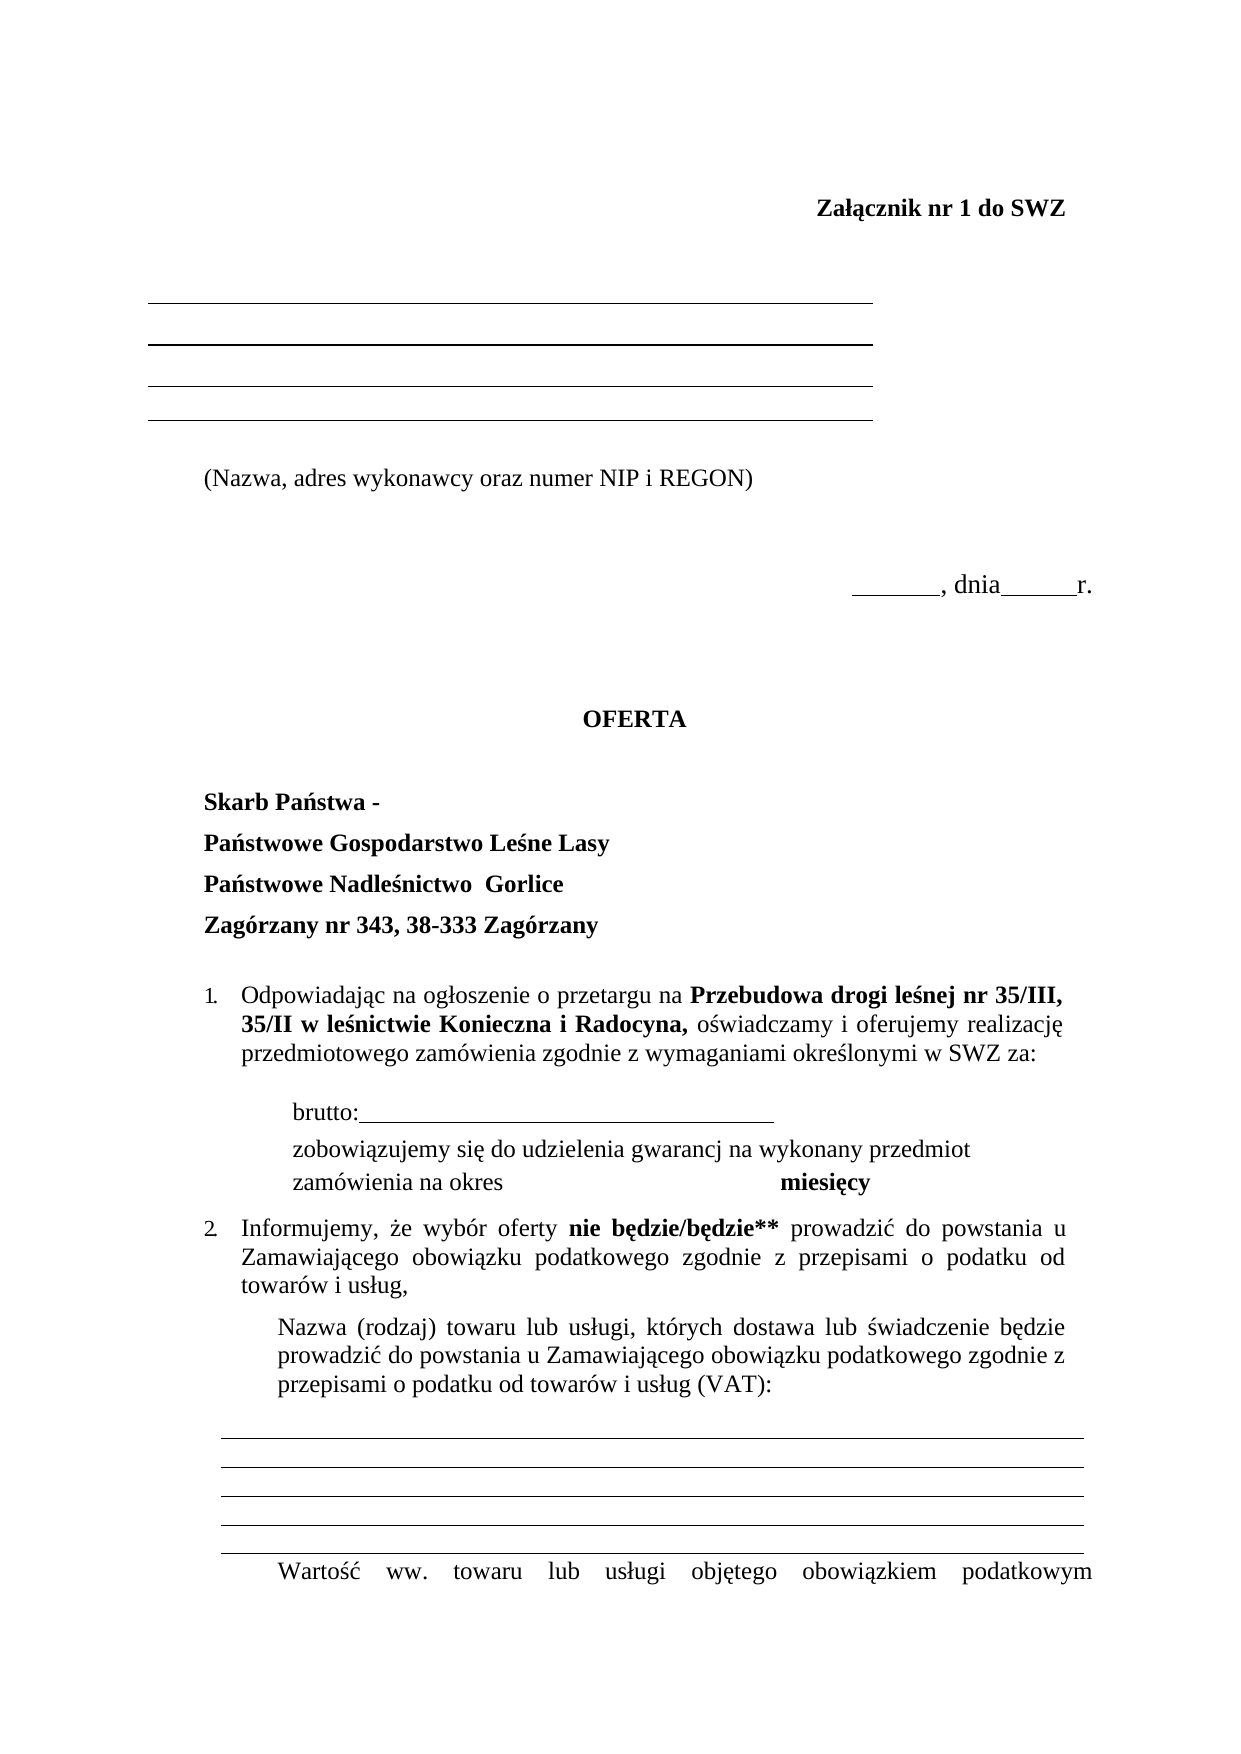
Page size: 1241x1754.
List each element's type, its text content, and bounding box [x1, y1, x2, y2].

text (Nazwa, adres wykonawcy oraz numer NIP i REGON) [203, 463, 1093, 492]
text brutto: PLN; netto: PLN. [292, 1097, 756, 1126]
text Skarb Państwa - [203, 787, 1093, 815]
text Zagórzany nr 343, 38-333 Zagórzany [203, 910, 1093, 939]
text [277, 1556, 1093, 1584]
list Odpowiadając na ogłoszenie o przetargu na Przebudowa drogi leśnej nr 35/III, 35/II w leśnictwie Konieczna i Radocyna, oświadczamy i oferujemy realizację przedmiotowego zamówienia zgodnie z wymaganiami określonymi w SWZ za: [204, 980, 1063, 1066]
list Informujemy, że wybór oferty nie będzie/będzie** prowadzić do powstania u Zamawiającego obowiązku podatkowego zgodnie z przepisami o podatku od towarów i usług, [203, 1213, 1066, 1299]
subtitle Załącznik nr 1 do SWZ [148, 193, 1066, 222]
text , dnia r. [148, 568, 1093, 599]
text Państwowe Gospodarstwo Leśne Lasy Państwowe Nadleśnictwo Gorlice [203, 828, 686, 898]
text zobowiązujemy się do udzielenia gwarancj na wykonany przedmiot zamówienia na okres miesięcy [292, 1134, 1022, 1196]
text Nazwa (rodzaj) towaru lub usługi, których dostawa lub świadczenie będzie prowadzić do powstania u Zamawiającego obowiązku podatkowego zgodnie z przepisami o podatku od towarów i usług (VAT): [277, 1312, 1066, 1398]
subtitle OFERTA [259, 704, 1010, 733]
